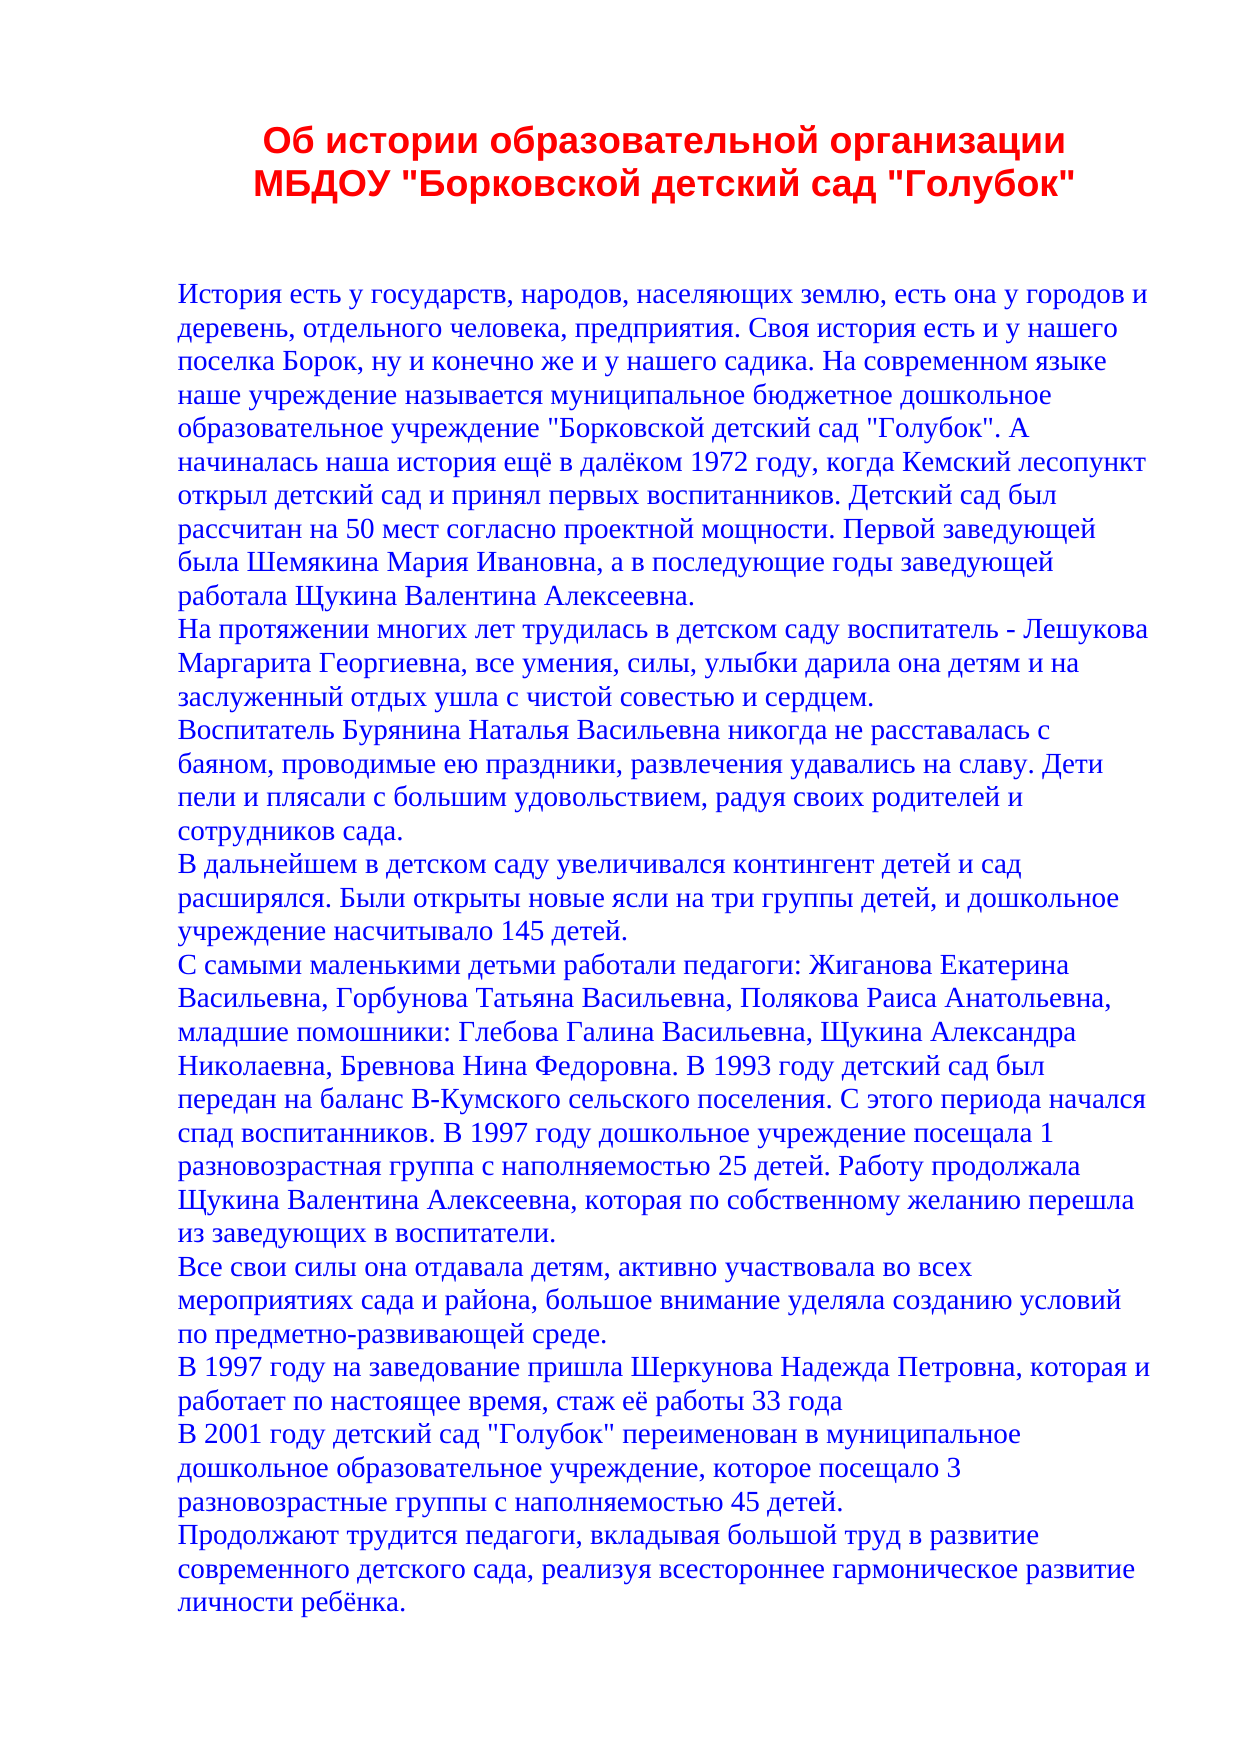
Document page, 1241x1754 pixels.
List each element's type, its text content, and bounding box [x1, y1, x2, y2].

text В дальнейшем в детском саду увеличивался контингент детей и сад расширялся. Были открыты новые ясли на три группы детей, и дошкольное учреждение насчитывало 145 детей. [177, 846, 1152, 947]
text С самыми маленькими детьми работали педагоги: Жиганова Екатерина Васильевна, Горбунова Татьяна Васильевна, Полякова Раиса Анатольевна, младшие помошники: Глебова Галина Васильевна, Щукина Александра Николаевна, Бревнова Нина Федоровна. В 1993 году детский сад был передан на баланс В-Кумского сельского поселения. С этого периода начался спад воспитанников. В 1997 году дошкольное учреждение посещала 1 разновозрастная группа с наполняемостью 25 детей. Работу продолжала Щукина Валентина Алексеевна, которая по собственному желанию перешла из заведующих в воспитатели. [177, 947, 1152, 1249]
text Воспитатель Бурянина Наталья Васильевна никогда не расставалась с баяном, проводимые ею праздники, развлечения удавались на славу. Дети пели и плясали с большим удовольствием, радуя своих родителей и сотрудников сада. [177, 712, 1152, 846]
text Об истории образовательной организации [177, 118, 1152, 161]
text В 2001 году детский сад "Голубок" переименован в муниципальное дошкольное образовательное учреждение, которое посещало 3 разновозрастные группы с наполняемостью 45 детей. [177, 1417, 1152, 1517]
text На протяжении многих лет трудилась в детском саду воспитатель - Лешукова Маргарита Георгиевна, все умения, силы, улыбки дарила она детям и на заслуженный отдых ушла с чистой совестью и сердцем. [177, 612, 1152, 712]
text МБДОУ "Борковской детский сад "Голубок" [177, 161, 1152, 204]
text История есть у государств, народов, населяющих землю, есть она у городов и деревень, отдельного человека, предприятия. Своя история есть и у нашего поселка Борок, ну и конечно же и у нашего садика. На современном языке наше учреждение называется муниципальное бюджетное дошкольное образовательное учреждение "Борковской детский сад "Голубок". А начиналась наша история ещё в далёком 1972 году, когда Кемский лесопункт открыл детский сад и принял первых воспитанников. Детский сад был рассчитан на 50 мест согласно проектной мощности. Первой заведующей была Шемякина Мария Ивановна, а в последующие годы заведующей работала Щукина Валентина Алексеевна. [177, 276, 1152, 612]
text Продолжают трудится педагоги, вкладывая большой труд в развитие современного детского сада, реализуя всестороннее гармоническое развитие личности ребёнка. [177, 1517, 1152, 1618]
text В 1997 году на заведование пришла Шеркунова Надежда Петровна, которая и работает по настоящее время, стаж её работы 33 года [177, 1349, 1152, 1417]
text Все свои силы она отдавала детям, активно участвовала во всех мероприятиях сада и района, большое внимание уделяла созданию условий по предметно-развивающей среде. [177, 1249, 1152, 1349]
